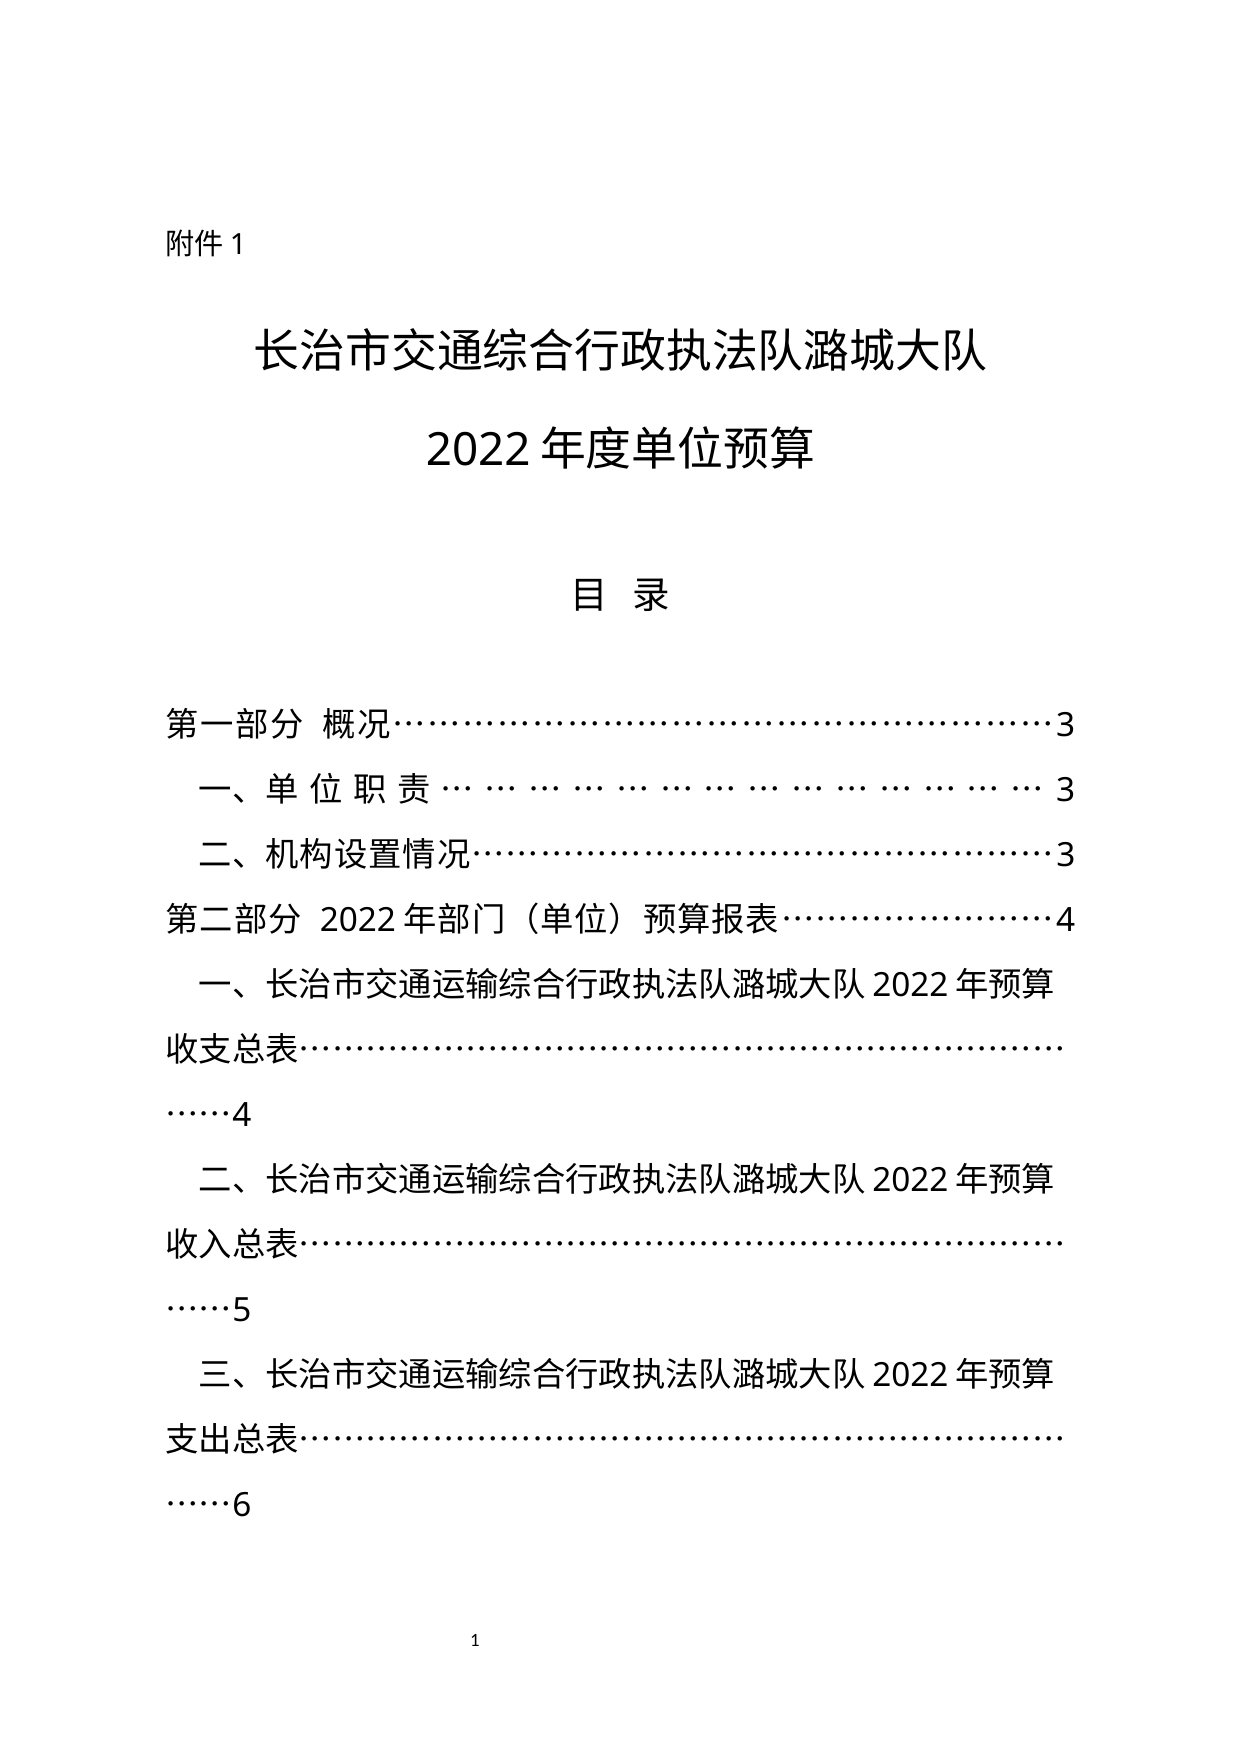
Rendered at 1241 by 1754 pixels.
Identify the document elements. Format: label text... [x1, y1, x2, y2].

text 三、长治市交通运输综合行政执法队潞城大队2022年预算支出总表…………………………………………………………………6 [165, 1339, 1075, 1534]
text 目 录 [165, 559, 1075, 624]
list 单位职责……………………………………3 [199, 754, 1075, 819]
text 第一部分 概况…………………………………………………3 [165, 689, 1075, 754]
text 长治市交通综合行政执法队潞城大队 [165, 299, 1075, 397]
list 机构设置情况……………………………………………3 [199, 819, 1075, 884]
text 一、长治市交通运输综合行政执法队潞城大队2022年预算收支总表…………………………………………………………………4 [165, 949, 1075, 1144]
text 二、长治市交通运输综合行政执法队潞城大队2022年预算收入总表…………………………………………………………………5 [165, 1144, 1075, 1339]
text 2022年度单位预算 [165, 397, 1075, 494]
text 附件1 [165, 209, 1075, 274]
text 第二部分 2022年部门（单位）预算报表……………………4 [165, 884, 1075, 949]
